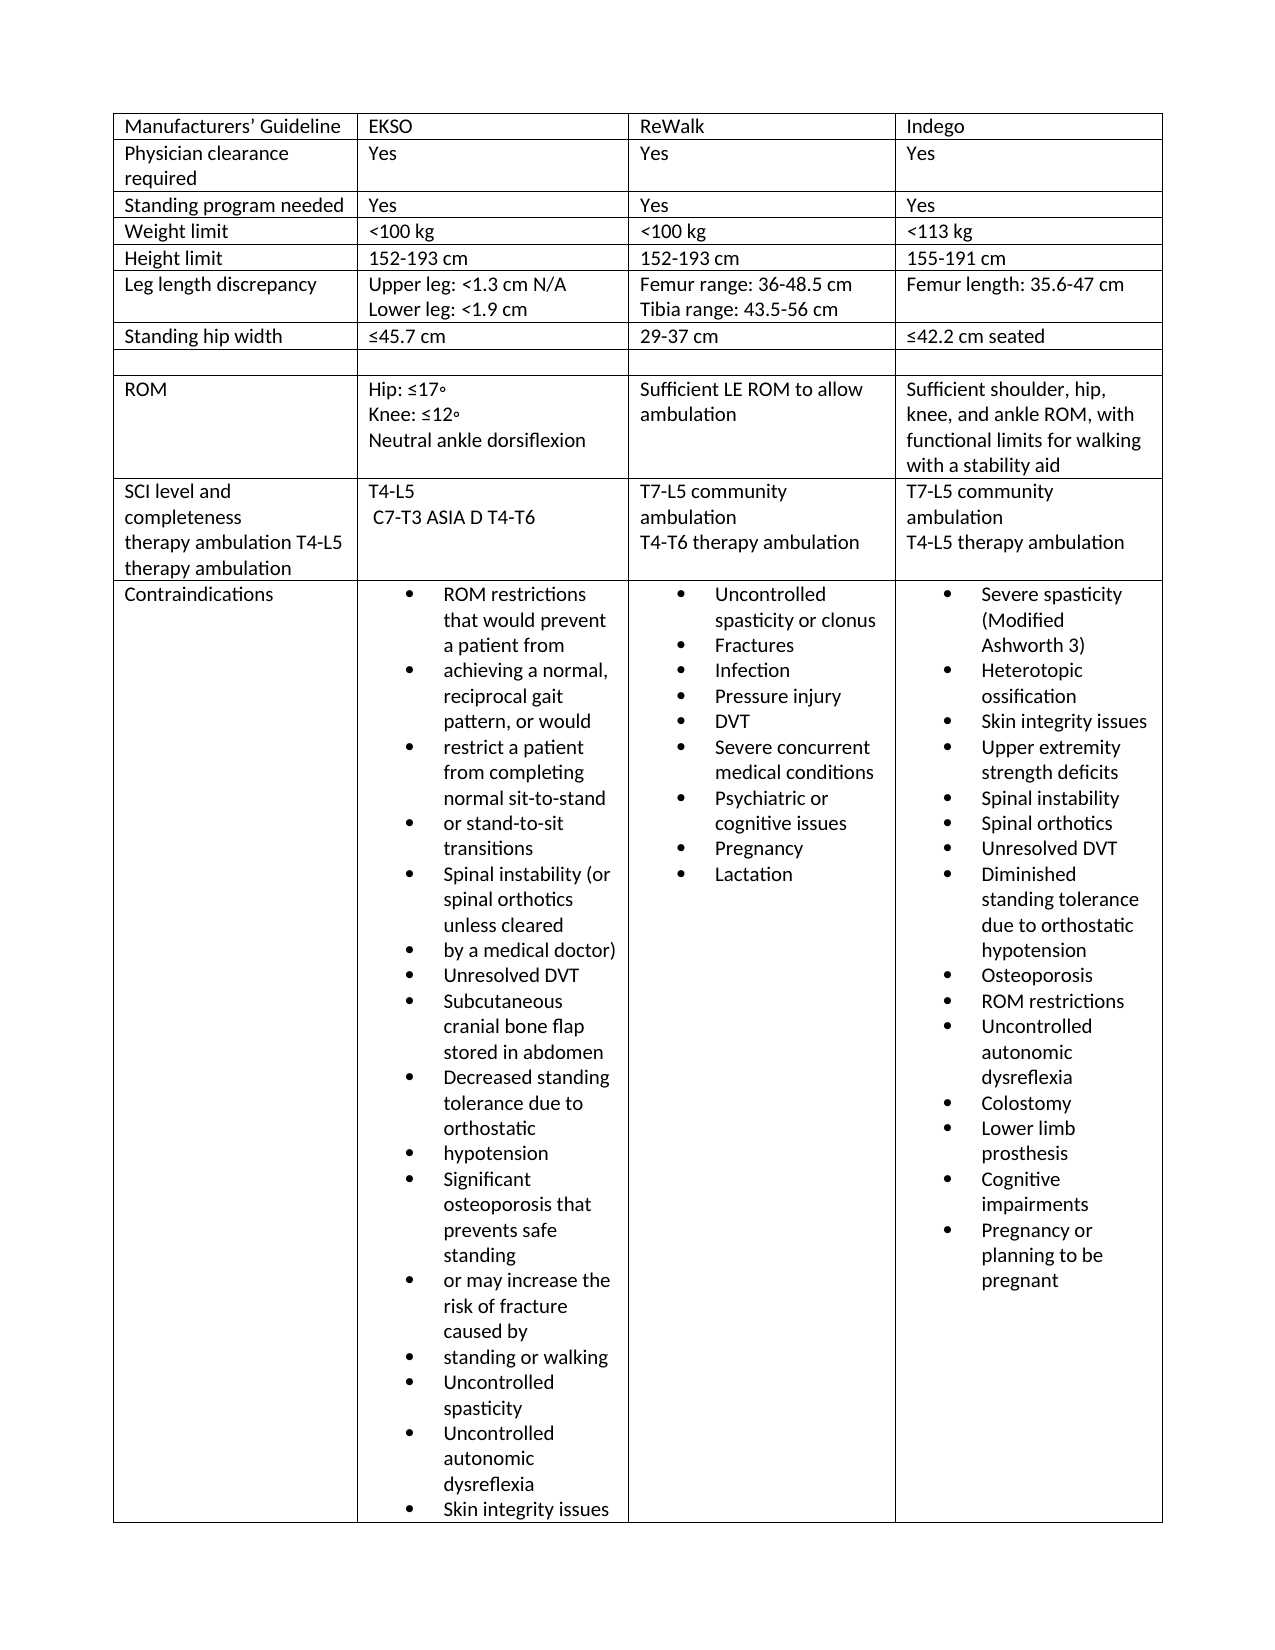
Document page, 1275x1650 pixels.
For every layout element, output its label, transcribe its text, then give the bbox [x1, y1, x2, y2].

table_cell ROM [114, 376, 357, 478]
table_cell Sufficient shoulder, hip, knee, and ankle ROM, with functional limits for walking with a stability aid [896, 376, 1162, 478]
table_cell Femur length: 35.6-47 cm [896, 271, 1162, 322]
table_header ReWalk [629, 114, 895, 139]
table_cell T4-L5 C7-T3 ASIA D T4-T6 [358, 479, 628, 580]
table_cell <100 kg [358, 218, 628, 244]
table_cell Yes [629, 192, 895, 217]
table_cell SCI level and completeness therapy ambulation T4-L5 therapy ambulation [114, 479, 357, 580]
table_cell Weight limit [114, 218, 357, 244]
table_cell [629, 581, 895, 1522]
table_header Manufacturers’ Guideline [114, 114, 357, 139]
table_cell Physician clearance required [114, 140, 357, 191]
table_cell Sufficient LE ROM to allow ambulation [629, 376, 895, 478]
table_cell 152-193 cm [358, 245, 628, 270]
table_cell Yes [896, 192, 1162, 217]
table_cell T7-L5 community ambulation T4-L5 therapy ambulation [896, 479, 1162, 580]
table_cell Hip: ≤17◦ Knee: ≤12◦ Neutral ankle dorsiflexion [358, 376, 628, 478]
table_cell Standing program needed [114, 192, 357, 217]
table_cell 152-193 cm [629, 245, 895, 270]
table_cell Standing hip width [114, 323, 357, 348]
table_cell Femur range: 36-48.5 cm Tibia range: 43.5-56 cm [629, 271, 895, 322]
table_cell ≤45.7 cm [358, 323, 628, 348]
table_cell T7-L5 community ambulation T4-T6 therapy ambulation [629, 479, 895, 580]
table_cell 155-191 cm [896, 245, 1162, 270]
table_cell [896, 581, 1162, 1522]
table_cell <113 kg [896, 218, 1162, 244]
table_cell Yes [629, 140, 895, 191]
table_cell [629, 350, 895, 375]
table_cell ≤42.2 cm seated [896, 323, 1162, 348]
table_cell [896, 350, 1162, 375]
table_cell [358, 350, 628, 375]
table_cell [114, 350, 357, 375]
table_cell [358, 581, 628, 1522]
table_cell Contraindications [114, 581, 357, 1522]
table_cell 29-37 cm [629, 323, 895, 348]
table_header Indego [896, 114, 1162, 139]
table_cell Yes [896, 140, 1162, 191]
table_cell Upper leg: <1.3 cm N/A Lower leg: <1.9 cm [358, 271, 628, 322]
table_cell <100 kg [629, 218, 895, 244]
table_cell Yes [358, 192, 628, 217]
table_cell Height limit [114, 245, 357, 270]
table_cell Yes [358, 140, 628, 191]
table_cell Leg length discrepancy [114, 271, 357, 322]
table_header EKSO [358, 114, 628, 139]
